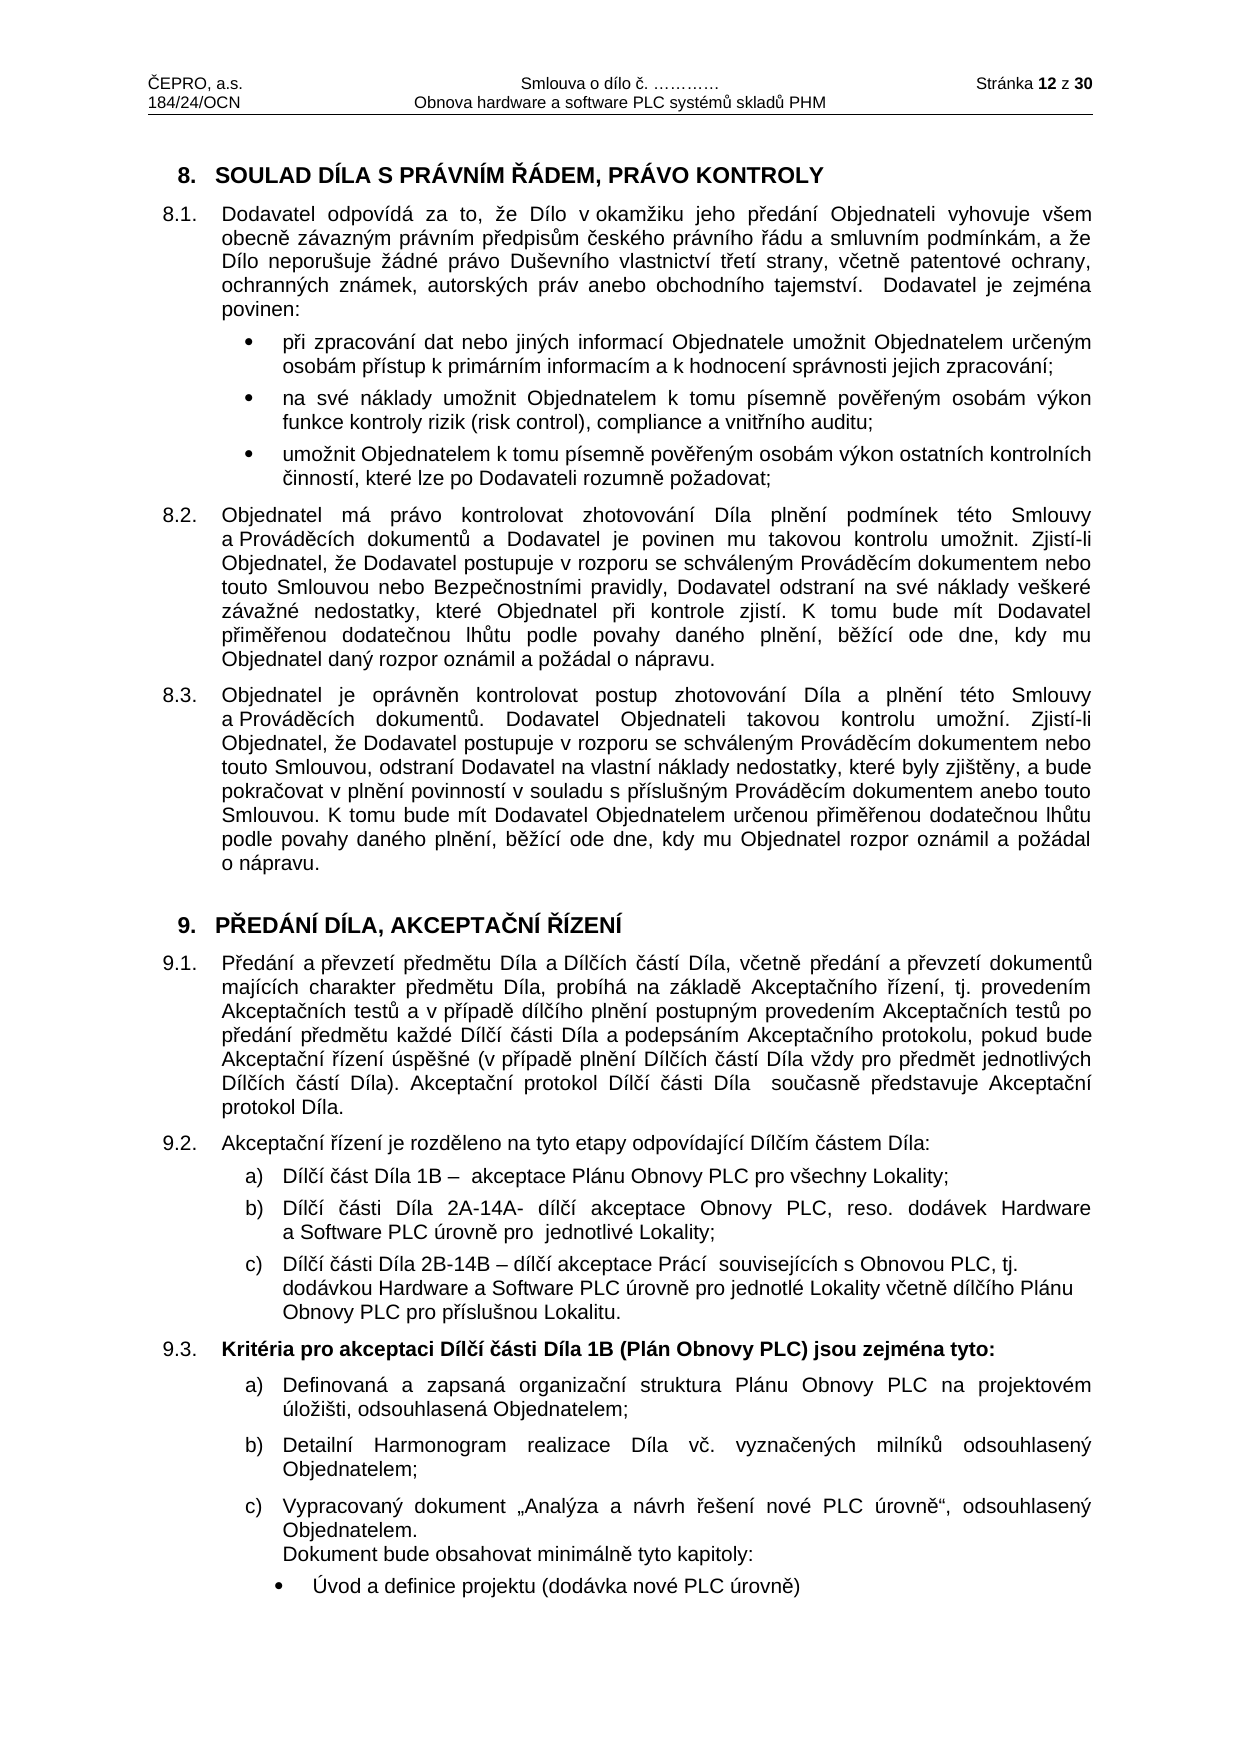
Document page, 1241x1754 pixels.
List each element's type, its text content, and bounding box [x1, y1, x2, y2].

text Objednatel je oprávněn kontrolovat postup zhotovování Díla a plnění této Smlouvy a Prováděcích dokumentů. Dodavatel Objednateli takovou kontrolu umožní. Zjistí-li Objednatel, že Dodavatel postupuje v rozporu se schváleným Prováděcím dokumentem nebo touto Smlouvou, odstraní Dodavatel na vlastní náklady nedostatky, které byly zjištěny, a bude pokračovat v plnění povinností v souladu s příslušným Prováděcím dokumentem anebo touto Smlouvou. K tomu bude mít Dodavatel Objednatelem určenou přiměřenou dodatečnou lhůtu podle povahy daného plnění, běžící ode dne, kdy mu Objednatel rozpor oznámil a požádal o nápravu. [162, 683, 1093, 874]
text Předání a převzetí předmětu Díla a Dílčích částí Díla, včetně předání a převzetí dokumentů majících charakter předmětu Díla, probíhá na základě Akceptačního řízení, tj. provedením Akceptačních testů a v případě dílčího plnění postupným provedením Akceptačních testů po předání předmětu každé Dílčí části Díla a podepsáním Akceptačního protokolu, pokud bude Akceptační řízení úspěšné (v případě plnění Dílčích částí Díla vždy pro předmět jednotlivých Dílčích částí Díla). Akceptační protokol Dílčí části Díla současně představuje Akceptační protokol Díla. [162, 951, 1093, 1119]
text Objednatel má právo kontrolovat zhotovování Díla plnění podmínek této Smlouvy a Prováděcích dokumentů a Dodavatel je povinen mu takovou kontrolu umožnit. Zjistí-li Objednatel, že Dodavatel postupuje v rozporu se schváleným Prováděcím dokumentem nebo touto Smlouvou nebo Bezpečnostními pravidly, Dodavatel odstraní na své náklady veškeré závažné nedostatky, které Objednatel při kontrole zjistí. K tomu bude mít Dodavatel přiměřenou dodatečnou lhůtu podle povahy daného plnění, běžící ode dne, kdy mu Objednatel daný rozpor oznámil a požádal o nápravu. [162, 503, 1093, 670]
list Detailní Harmonogram realizace Díla vč. vyznačených milníků odsouhlasený Objednatelem; [245, 1433, 1093, 1481]
subtitle Předání Díla, Akceptační řízení [177, 912, 1093, 938]
list Dílčí část Díla 1B – akceptace Plánu Obnovy PLC pro všechny Lokality; [245, 1163, 1093, 1187]
list na své náklady umožnit Objednatelem k tomu písemně pověřeným osobám výkon funkce kontroly rizik (risk control), compliance a vnitřního auditu; [245, 386, 1093, 434]
list Úvod a definice projektu (dodávka nové PLC úrovně) [275, 1574, 1093, 1598]
list Dílčí části Díla 2A-14A- dílčí akceptace Obnovy PLC, reso. dodávek Hardware a Software PLC úrovně pro jednotlivé Lokality; [245, 1196, 1093, 1244]
subtitle Soulad Díla s právním řádem, Právo kontroly [177, 162, 1093, 189]
list při zpracování dat nebo jiných informací Objednatele umožnit Objednatelem určeným osobám přístup k primárním informacím a k hodnocení správnosti jejich zpracování; [245, 329, 1093, 377]
text Akceptační řízení je rozděleno na tyto etapy odpovídající Dílčím částem Díla: [162, 1131, 1093, 1155]
list Dílčí části Díla 2B-14B – dílčí akceptace Prácí souvisejících s Obnovou PLC, tj. dodávkou Hardware a Software PLC úrovně pro jednotlé Lokality včetně dílčího Plánu Obnovy PLC pro příslušnou Lokalitu. [245, 1252, 1093, 1324]
list Definovaná a zapsaná organizační struktura Plánu Obnovy PLC na projektovém úložišti, odsouhlasená Objednatelem; [245, 1373, 1093, 1421]
text Kritéria pro akceptaci Dílčí části Díla 1B (Plán Obnovy PLC) jsou zejména tyto: [162, 1336, 1093, 1360]
list Vypracovaný dokument „Analýza a návrh řešení nové PLC úrovně“, odsouhlasený Objednatelem. Dokument bude obsahovat minimálně tyto kapitoly: [245, 1494, 1093, 1566]
list umožnit Objednatelem k tomu písemně pověřeným osobám výkon ostatních kontrolních činností, které lze po Dodavateli rozumně požadovat; [245, 442, 1093, 490]
text Dodavatel odpovídá za to, že Dílo v okamžiku jeho předání Objednateli vyhovuje všem obecně závazným právním předpisům českého právního řádu a smluvním podmínkám, a že Dílo neporušuje žádné právo Duševního vlastnictví třetí strany, včetně patentové ochrany, ochranných známek, autorských práv anebo obchodního tajemství. Dodavatel je zejména povinen: [162, 201, 1093, 321]
